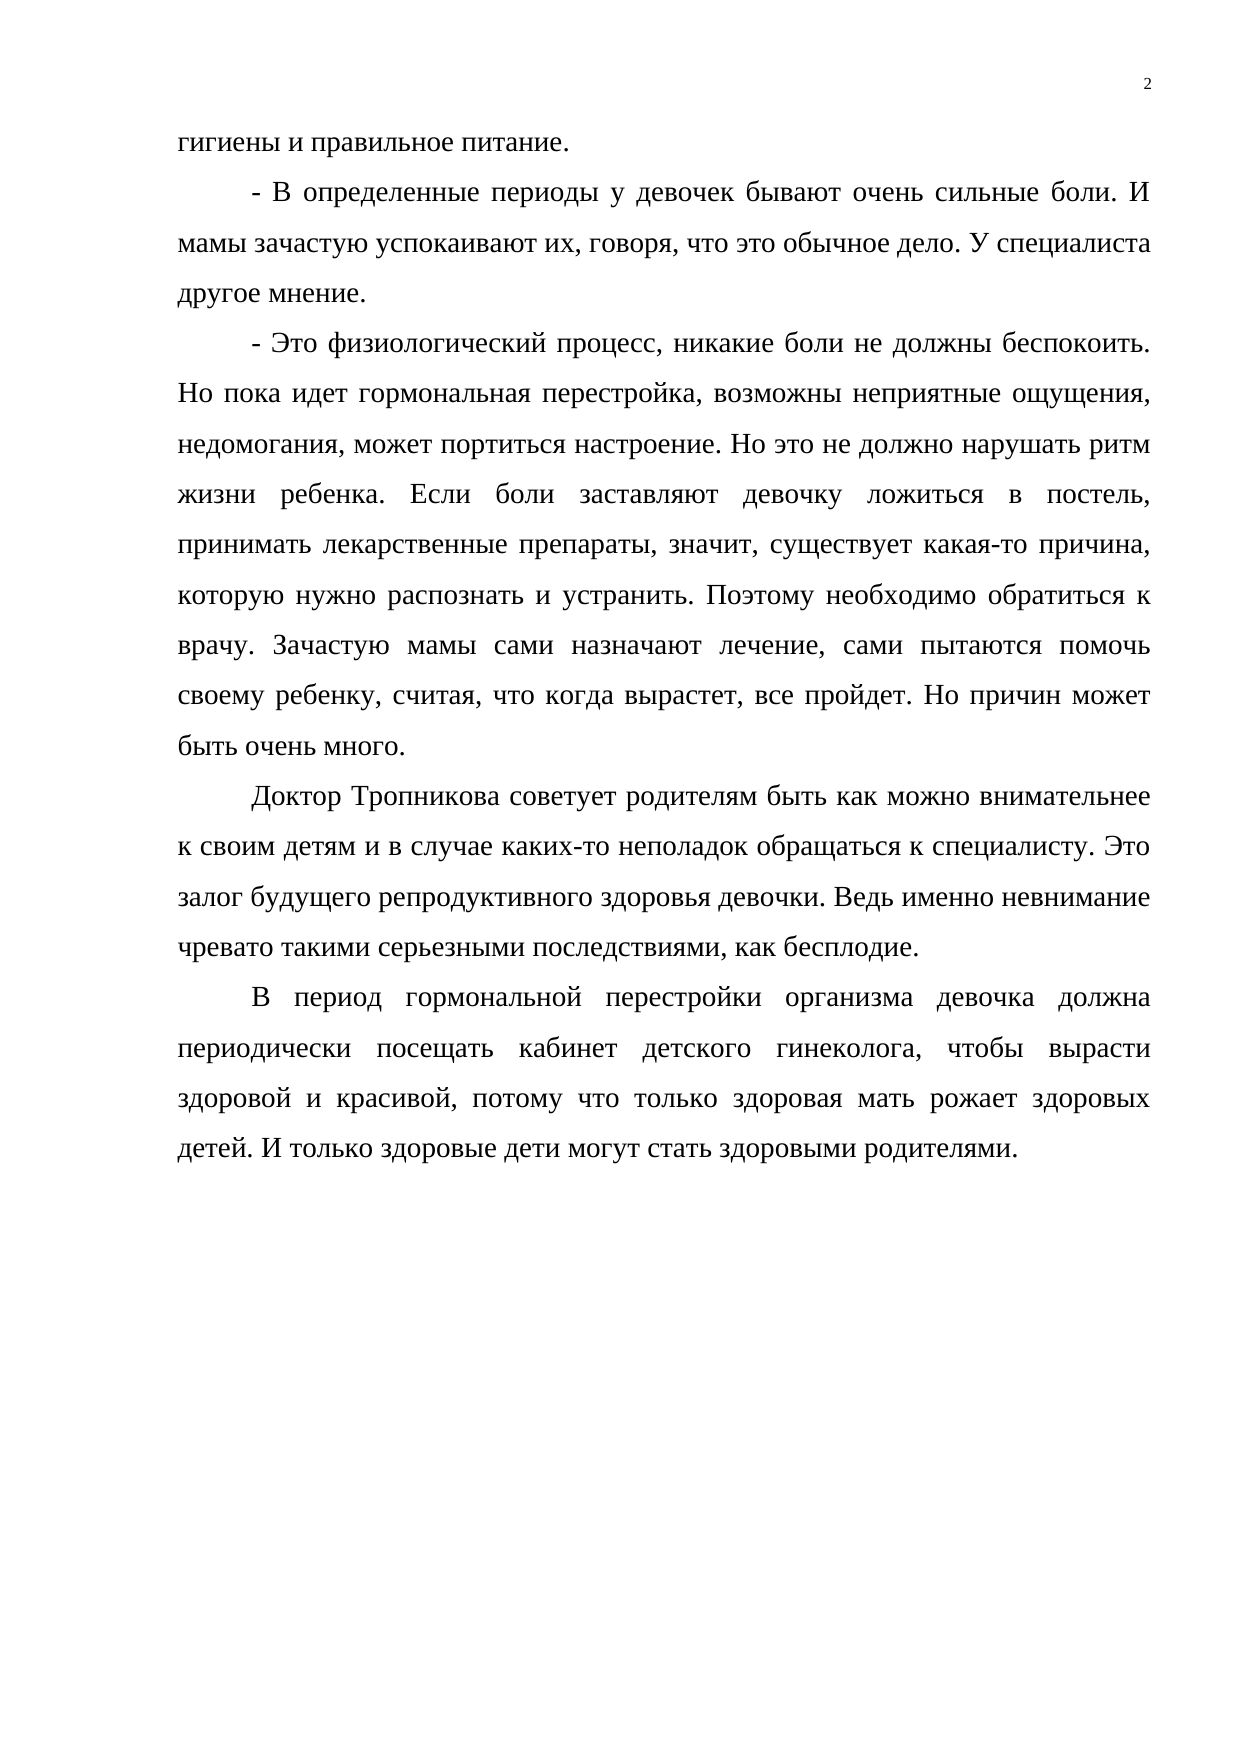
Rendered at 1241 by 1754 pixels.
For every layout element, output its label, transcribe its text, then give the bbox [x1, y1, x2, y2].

text - Это физиологический процесс, никакие боли не должны беспокоить. Но пока идет гормональная перестройка, возможны неприятные ощущения, недомогания, может портиться настроение. Но это не должно нарушать ритм жизни ребенка. Если боли заставляют девочку ложиться в постель, принимать лекарственные препараты, значит, существует какая-то причина, которую нужно распознать и устранить. Поэтому необходимо обратиться к врачу. Зачастую мамы сами назначают лечение, сами пытаются помочь своему ребенку, считая, что когда вырастет, все пройдет. Но причин может быть очень много. [177, 325, 1152, 761]
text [177, 124, 1152, 158]
text Доктор Тропникова советует родителям быть как можно внимательнее к своим детям и в случае каких-то неполадок обращаться к специалисту. Это залог будущего репродуктивного здоровья девочки. Ведь именно невнимание чревато такими серьезными последствиями, как бесплодие. [177, 778, 1152, 963]
text - В определенные периоды у девочек бывают очень сильные боли. И мамы зачастую успокаивают их, говоря, что это обычное дело. У специалиста другое мнение. [177, 174, 1152, 308]
text В период гормональной перестройки организма девочка должна периодически посещать кабинет детского гинеколога, чтобы вырасти здоровой и красивой, потому что только здоровая мать рожает здоровых детей. И только здоровые дети могут стать здоровыми родителями. [177, 979, 1152, 1164]
